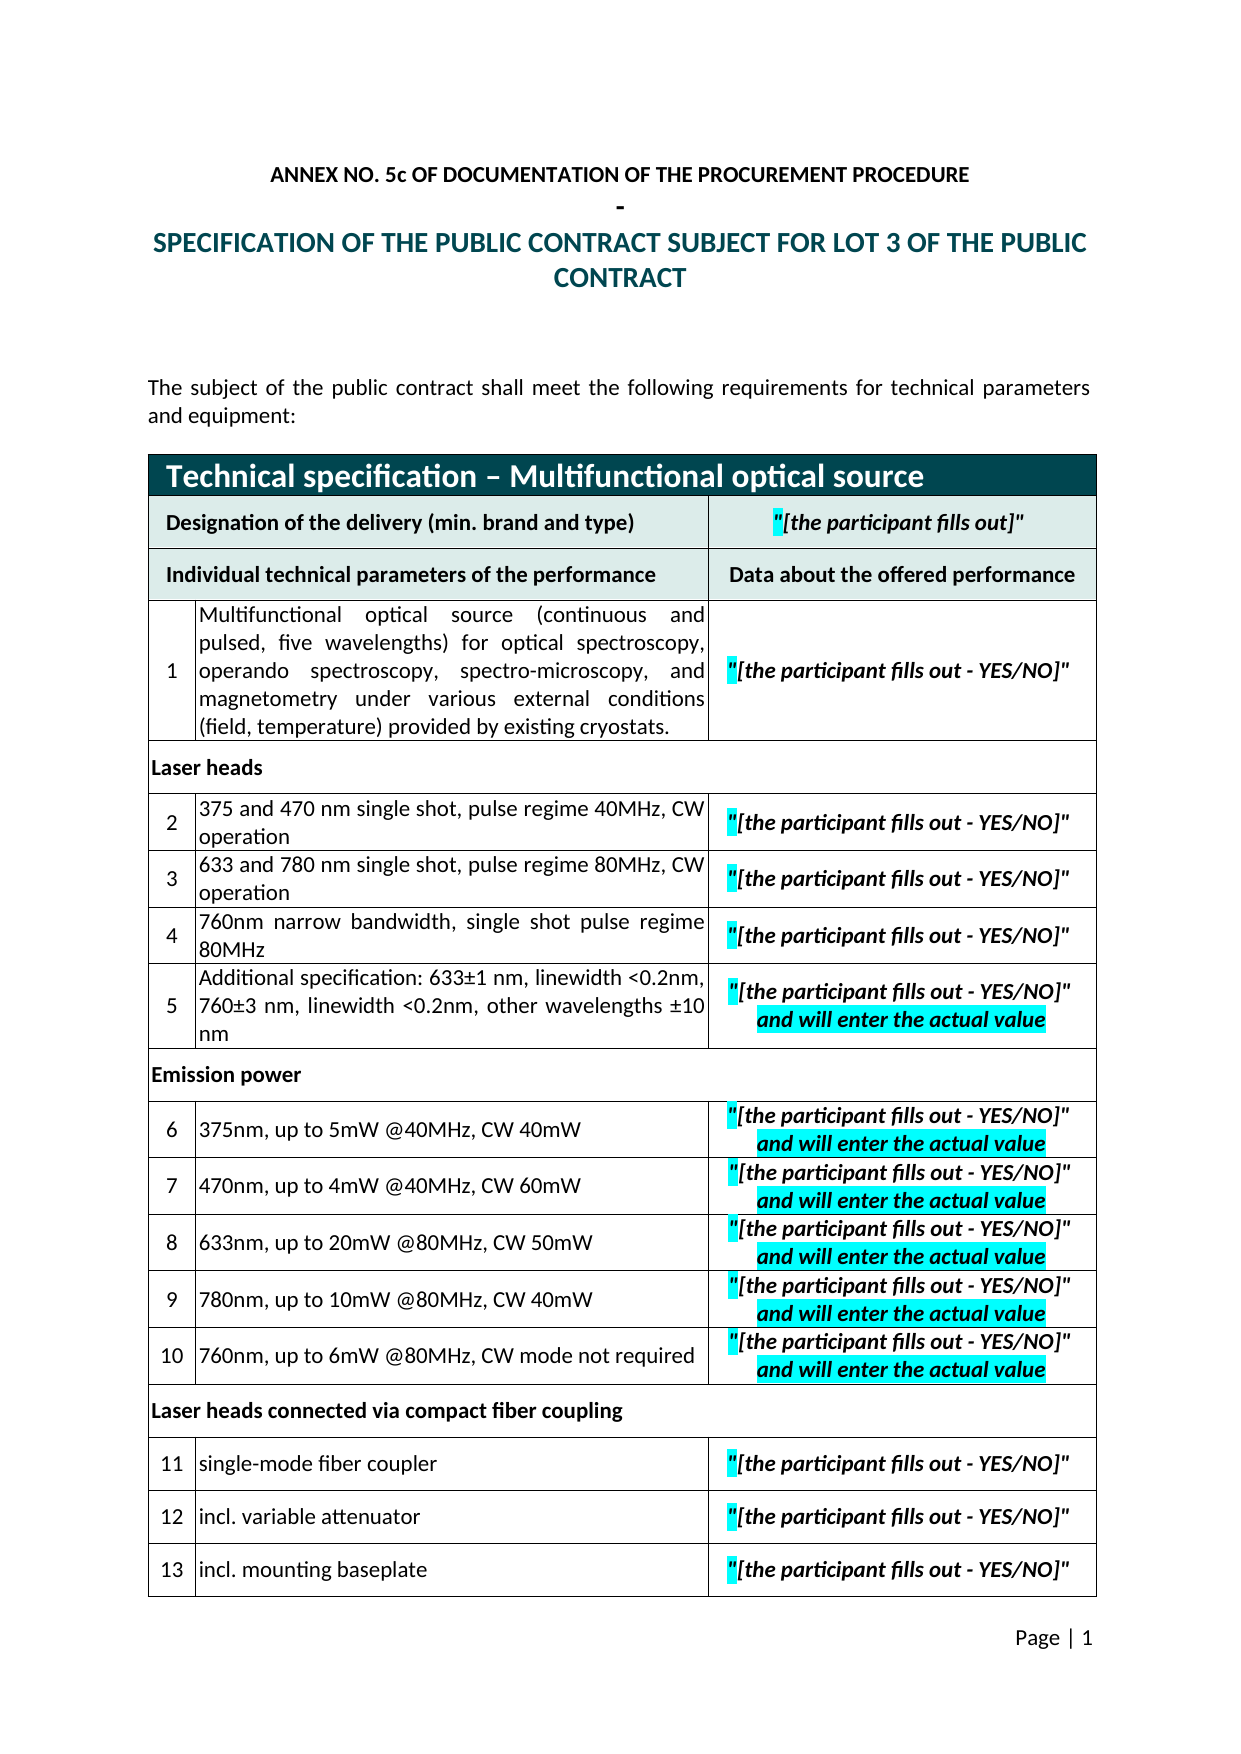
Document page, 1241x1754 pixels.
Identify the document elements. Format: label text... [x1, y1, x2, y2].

table_cell Emission power [149, 1049, 1096, 1101]
table_cell 5 [149, 964, 195, 1047]
table_cell Data about the offered performance [709, 549, 1096, 599]
table_cell 7 [149, 1158, 195, 1214]
table_cell 6 [149, 1102, 195, 1157]
table_cell 633 and 780 nm single shot, pulse regime 80MHz, CW operation [196, 851, 708, 906]
table_cell and will enter the actual value [709, 1102, 1096, 1157]
table_cell 633nm, up to 20mW @80MHz, CW 50mW [196, 1215, 708, 1270]
table_cell [709, 496, 1096, 547]
table_cell and will enter the actual value [709, 1158, 1096, 1214]
table_cell 3 [149, 851, 195, 906]
table_cell [709, 1438, 1096, 1490]
table_cell [709, 851, 1096, 906]
table_cell 9 [149, 1271, 195, 1327]
table_cell and will enter the actual value [709, 1215, 1096, 1270]
table_cell 12 [149, 1491, 195, 1543]
table_cell single-mode fiber coupler [196, 1438, 708, 1490]
table_cell 4 [149, 908, 195, 963]
table_cell [709, 601, 1096, 740]
table_cell 780nm, up to 10mW @80MHz, CW 40mW [196, 1271, 708, 1327]
text SPECIFICATION OF THE PUBLIC CONTRACT SUBJECT for lot 3 of the public contract [148, 224, 1093, 295]
table_cell [709, 1491, 1096, 1543]
text - [148, 188, 1093, 224]
text The subject of the public contract shall meet the following requirements for technical parameters and equipment: [148, 373, 1093, 429]
table_cell Individual technical parameters of the performance [149, 549, 708, 599]
table_cell [709, 1544, 1096, 1596]
table_cell Multifunctional optical source (continuous and pulsed, five wavelengths) for optical spectroscopy, operando spectroscopy, spectro-microscopy, and magnetometry under various external conditions (field, temperature) provided by existing cryostats. [196, 601, 708, 740]
table_cell 375nm, up to 5mW @40MHz, CW 40mW [196, 1102, 708, 1157]
table_cell Designation of the delivery (min. brand and type) [149, 496, 708, 547]
table_cell 2 [149, 794, 195, 850]
table_cell incl. variable attenuator [196, 1491, 708, 1543]
table_cell Laser heads connected via compact fiber coupling [149, 1385, 1096, 1437]
table_header Technical specification – Multifunctional optical source [149, 455, 1096, 495]
table_cell and will enter the actual value [709, 964, 1096, 1047]
table_cell 1 [149, 601, 195, 740]
table_cell 13 [149, 1544, 195, 1596]
table_cell 470nm, up to 4mW @40MHz, CW 60mW [196, 1158, 708, 1214]
table_cell 8 [149, 1215, 195, 1270]
table_cell 375 and 470 nm single shot, pulse regime 40MHz, CW operation [196, 794, 708, 850]
table_cell and will enter the actual value [709, 1271, 1096, 1327]
table_cell 760nm, up to 6mW @80MHz, CW mode not required [196, 1328, 708, 1383]
table_cell 11 [149, 1438, 195, 1490]
table_cell [709, 908, 1096, 963]
text ANNEX NO. 5c OF DOCUMENTATION OF THE PROCUREMENT PROCEDURE [148, 160, 1093, 188]
table_cell 760nm narrow bandwidth, single shot pulse regime 80MHz [196, 908, 708, 963]
table_cell Laser heads [149, 741, 1096, 793]
table_cell and will enter the actual value [709, 1328, 1096, 1383]
table_cell 10 [149, 1328, 195, 1383]
table_cell Additional specification: 633±1 nm, linewidth <0.2nm, 760±3 nm, linewidth <0.2nm, other wavelengths ±10 nm [196, 964, 708, 1047]
table_cell [709, 794, 1096, 850]
table_cell incl. mounting baseplate [196, 1544, 708, 1596]
